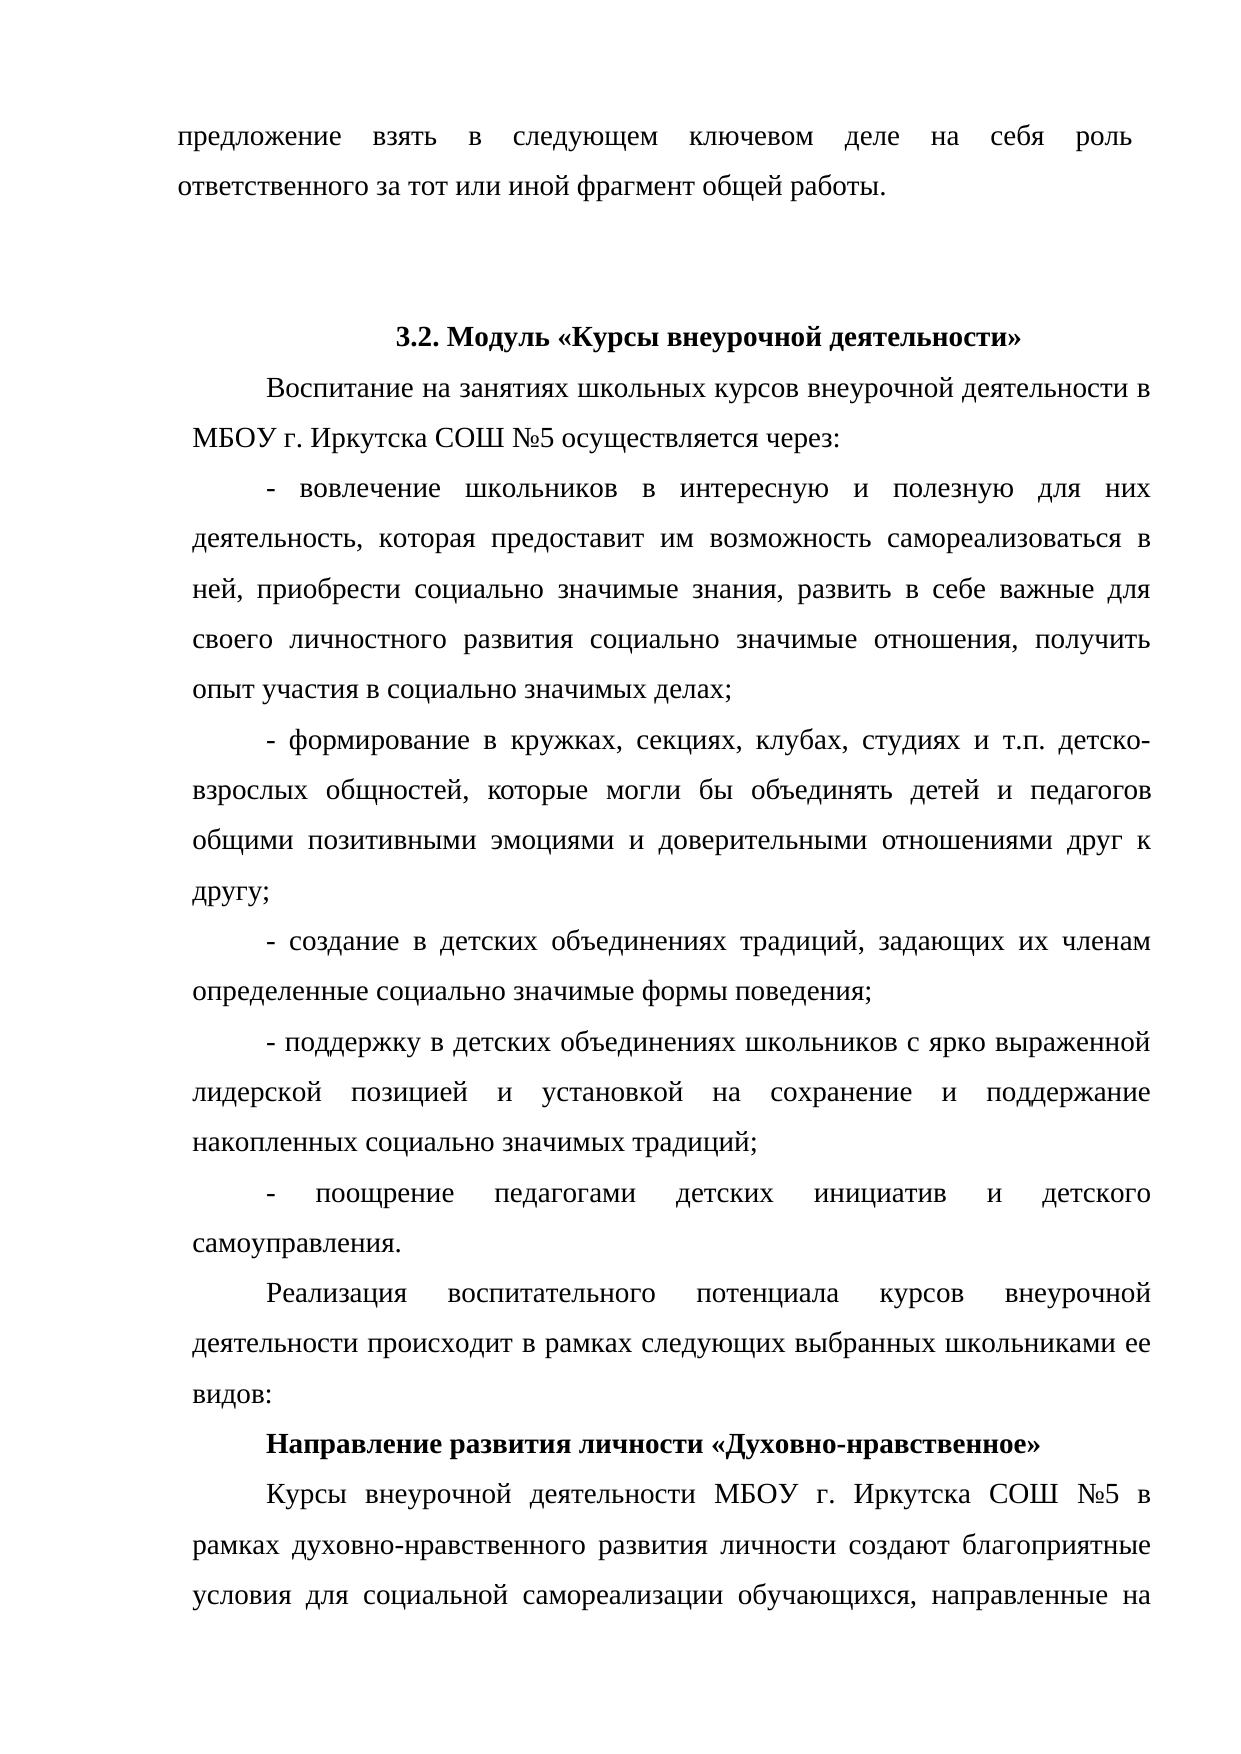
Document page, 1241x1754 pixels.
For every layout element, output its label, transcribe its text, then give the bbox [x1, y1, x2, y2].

text - формирование в кружках, секциях, клубах, студиях и т.п. детско-взрослых общностей, которые могли бы объединять детей и педагогов общими позитивными эмоциями и доверительными отношениями друг к другу; [192, 722, 1152, 906]
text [192, 1477, 1152, 1611]
text Направление развития личности «Духовно-нравственное» [192, 1426, 1152, 1460]
text - поддержку в детских объединениях школьников с ярко выраженной лидерской позицией и установкой на сохранение и поддержание накопленных социально значимых традиций; [192, 1024, 1152, 1158]
text Воспитание на занятиях школьных курсов внеурочной деятельности в МБОУ г. Иркутска СОШ №5 осуществляется через: [192, 370, 1152, 453]
text - создание в детских объединениях традиций, задающих их членам определенные социально значимые формы поведения; [192, 923, 1152, 1007]
text Реализация воспитательного потенциала курсов внеурочной деятельности происходит в рамках следующих выбранных школьниками ее видов: [192, 1275, 1152, 1409]
text - поощрение педагогами детских инициатив и детского самоуправления. [192, 1175, 1152, 1258]
text 3.2. Модуль «Курсы внеурочной деятельности» [192, 319, 1152, 353]
text - вовлечение школьников в интересную и полезную для них деятельность, которая предоставит им возможность самореализоваться в ней, приобрести социально значимые знания, развить в себе важные для своего личностного развития социально значимые отношения, получить опыт участия в социально значимых делах; [192, 470, 1152, 705]
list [177, 118, 1133, 202]
